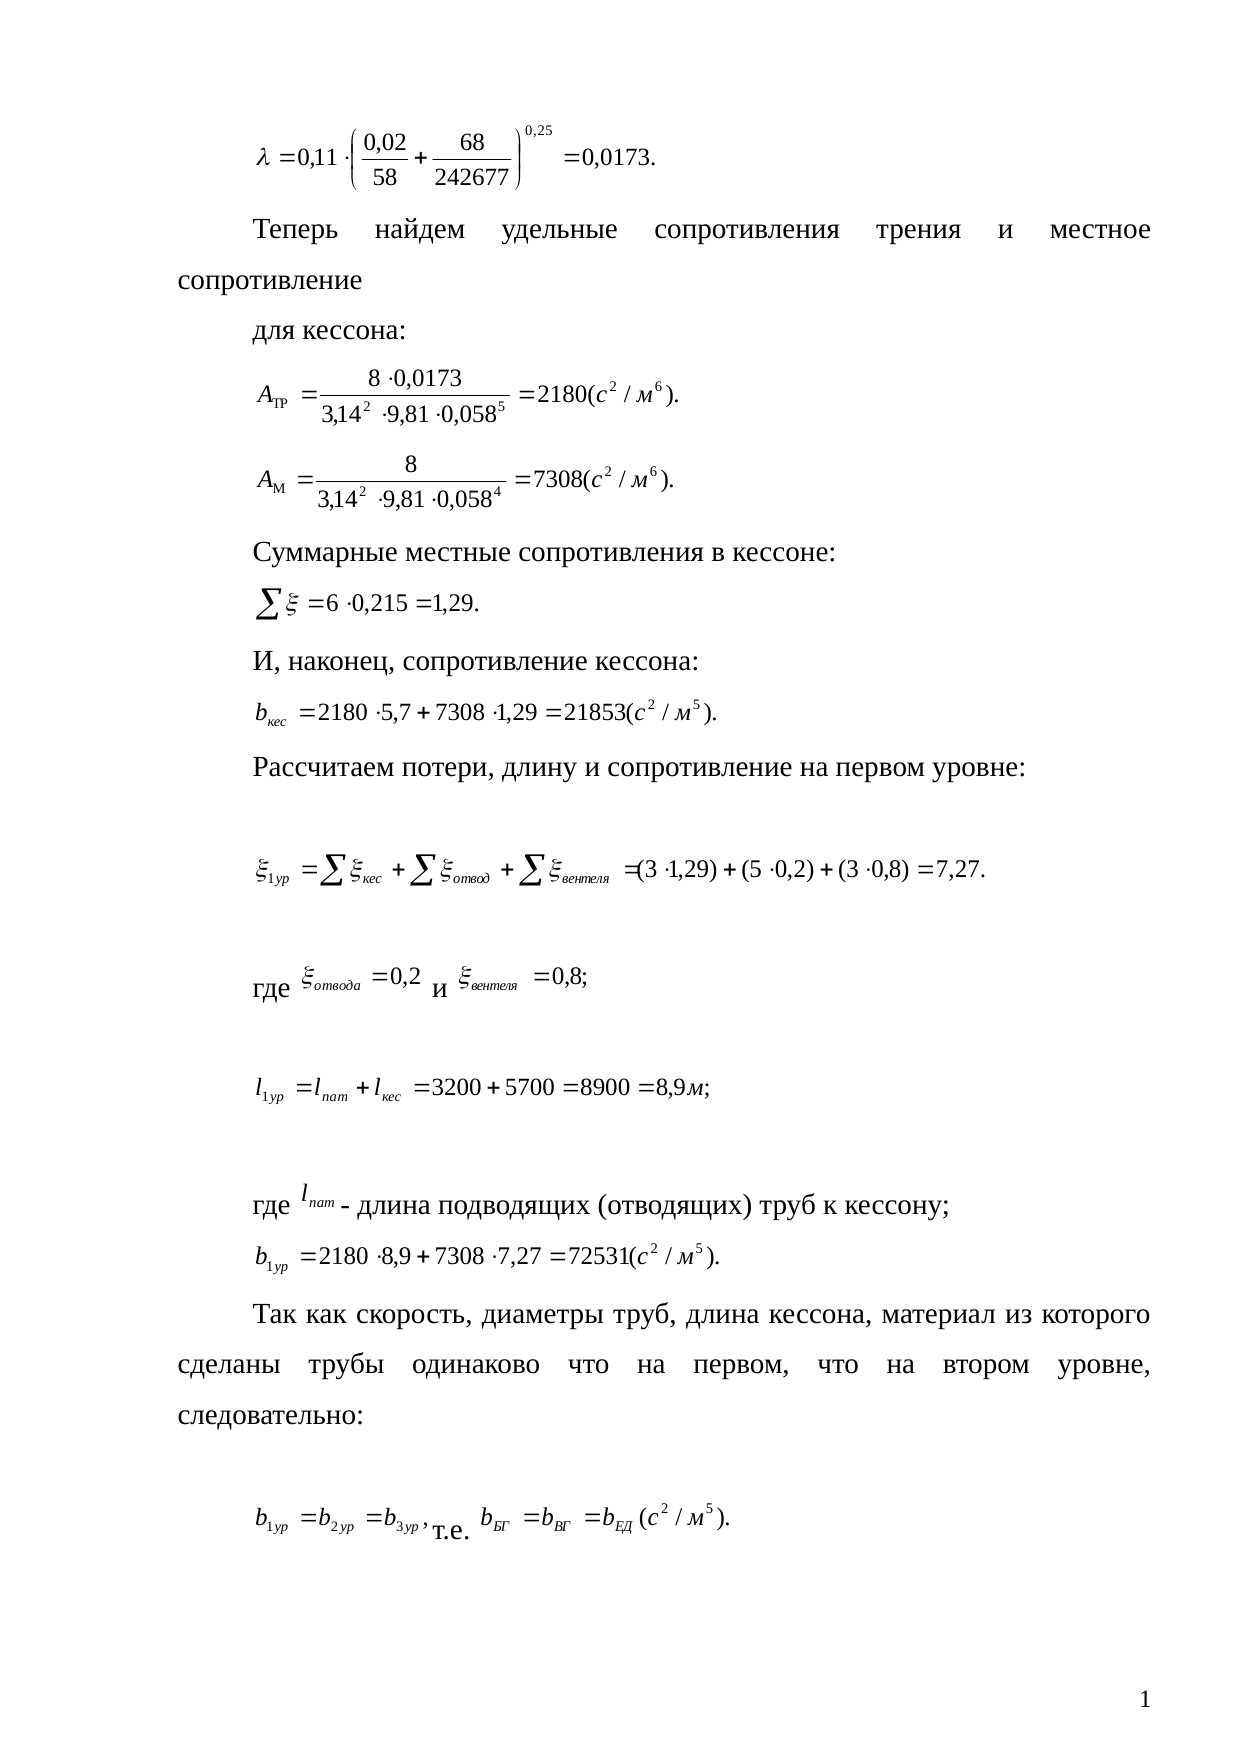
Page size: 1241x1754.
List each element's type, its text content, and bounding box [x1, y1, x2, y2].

text Суммарные местные сопротивления в кессоне: [177, 534, 1152, 567]
text т.е. [177, 1497, 1152, 1546]
text для кессона: [177, 312, 1152, 346]
text Так как скорость, диаметры труб, длина кессона, материал из которого сделаны трубы одинаково что на первом, что на втором уровне, следовательно: [177, 1296, 1152, 1430]
text Теперь найдем удельные сопротивления трения и местное сопротивление [177, 212, 1152, 295]
text И, наконец, сопротивление кессона: [177, 643, 1152, 677]
text где и [177, 959, 1152, 1003]
text Рассчитаем потери, длину и сопротивление на первом уровне: [177, 749, 1152, 783]
text где - длина подводящих (отводящих) труб к кессону; [177, 1177, 1152, 1220]
